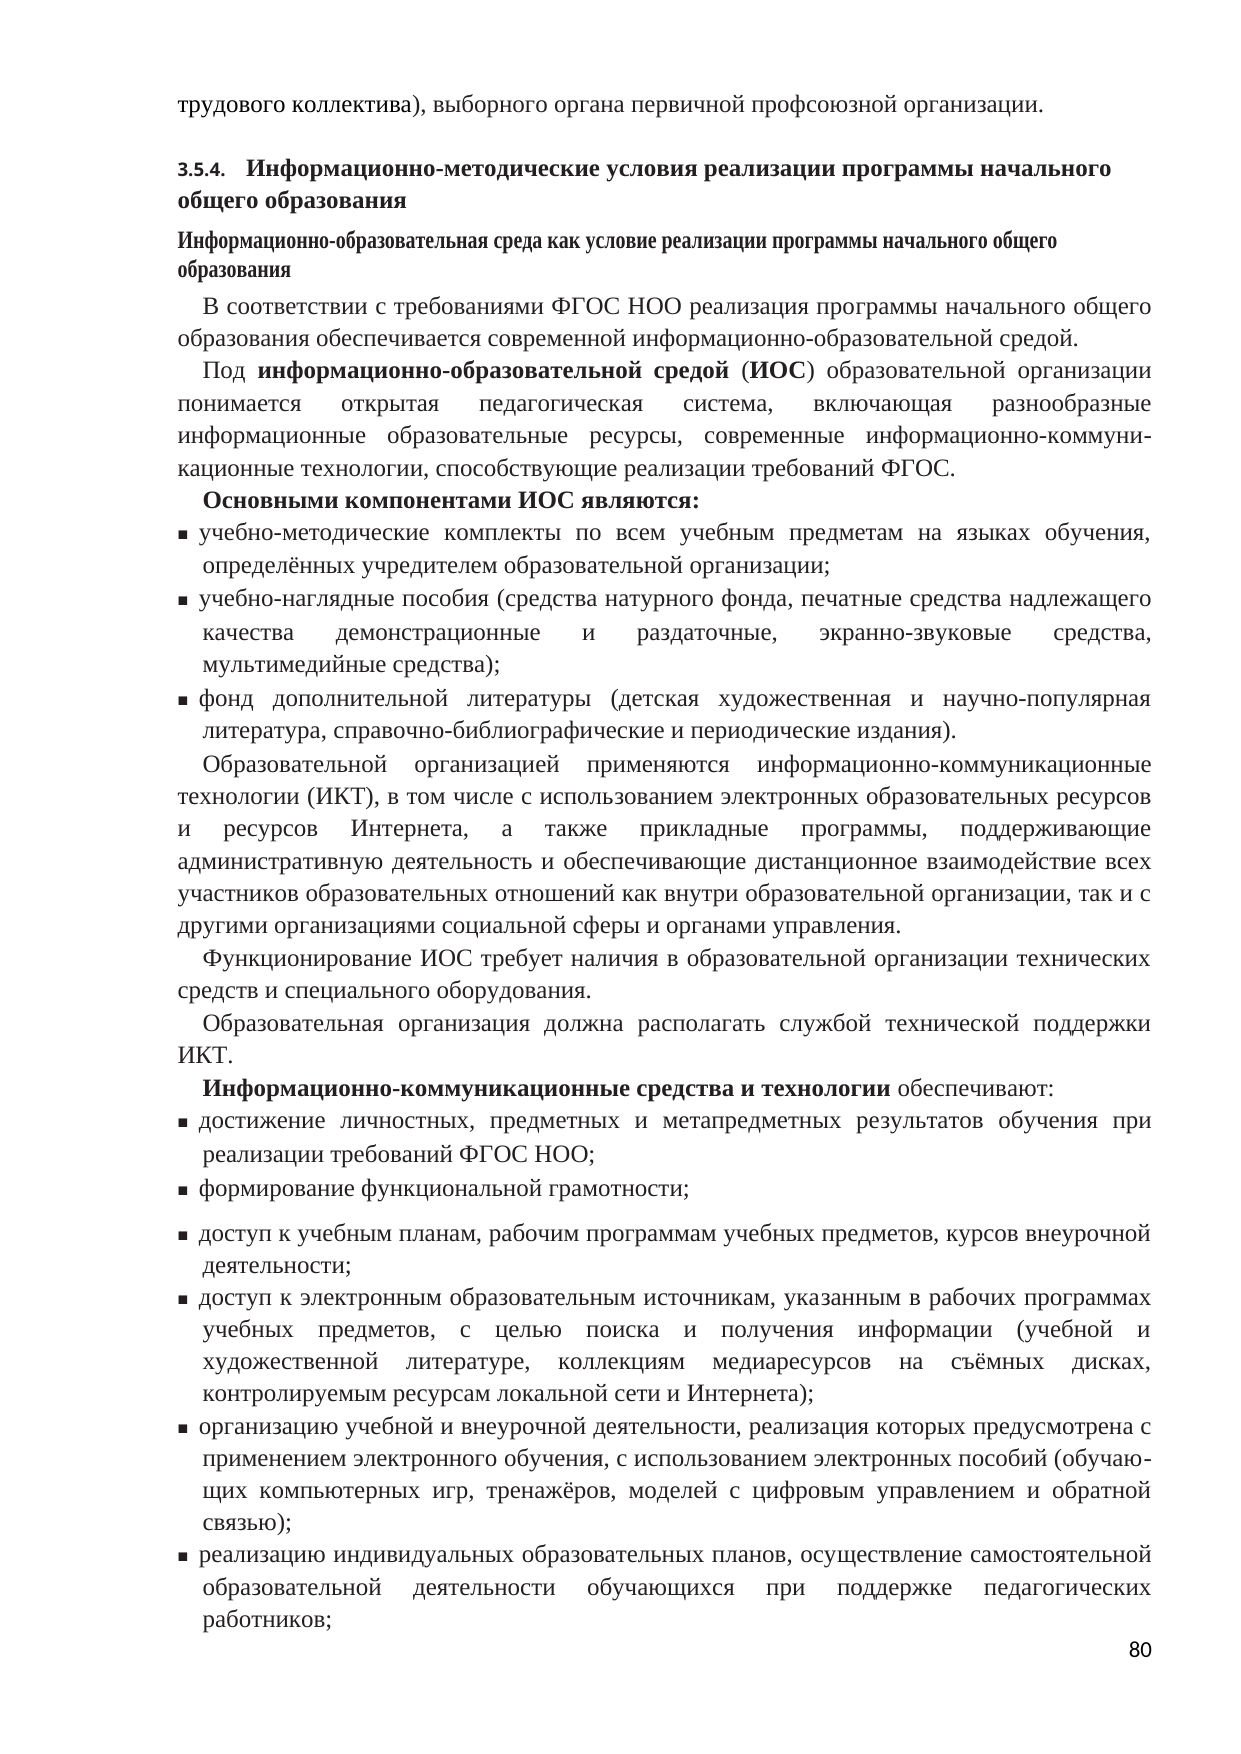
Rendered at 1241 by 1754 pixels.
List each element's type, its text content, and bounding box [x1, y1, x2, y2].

text Информационно-образовательная среда как условие реализации программы начального общего образования [177, 225, 1152, 282]
list реализацию индивидуальных образовательных планов, осуществление самостоятельной образовательной деятельности обучающихся при поддержке педагогических работников; [177, 1539, 1152, 1633]
text Информационно-коммуникационные средства и технологии обеспечивают: [177, 1073, 1152, 1101]
list доступ к электронным образовательным источникам, указанным в рабочих программах учебных предметов, с целью поиска и получения информации (учебной и художественной литературе, коллекциям медиаресурсов на съёмных дисках, контролируемым ресурсам локальной сети и Интернета); [177, 1282, 1152, 1407]
list доступ к учебным планам, рабочим программам учебных предметов, курсов внеурочной деятельности; [177, 1218, 1152, 1278]
text Основными компонентами ИОС являются: [177, 485, 1152, 514]
list достижение личностных, предметных и метапредметных результатов обучения при реализации требований ФГОС НОО; [177, 1105, 1152, 1168]
text В соответствии с требованиями ФГОС НОО реализация программы начального общего образования обеспечивается современной информационно-образовательной средой. [177, 291, 1152, 352]
list учебно-наглядные пособия (средства натурного фонда, печатные средства надлежащего качества демонстрационные и раздаточные, экранно-звуковые средства, мультимедийные средства); [177, 583, 1152, 678]
list формирование функциональной грамотности; [177, 1173, 1152, 1202]
text Образовательной организацией применяются информационно-коммуникационные технологии (ИКТ), в том числе с использованием электронных образовательных ресурсов и ресурсов Интернета, а также прикладные программы, поддерживающие административную деятельность и обеспечивающие дистанционное взаимодействие всех участников образовательных отношений как внутри образовательной организации, так и с другими организациями социальной сферы и органами управления. [177, 749, 1152, 939]
text Под информационно-образовательной средой (ИОС) образовательной организации понимается открытая педагогическая система, включающая разнообразные информационные образовательные ресурсы, современные информационно-коммуникационные технологии, способствующие реализации требований ФГОС. [177, 356, 1152, 481]
text Образовательная организация должна располагать службой технической поддержки ИКТ. [177, 1008, 1152, 1069]
list фонд дополнительной литературы (детская художественная и научно-популярная литература, справочно-библиографические и периодические издания). [177, 683, 1152, 744]
list организацию учебной и внеурочной деятельности, реализация которых предусмотрена с применением электронного обучения, с использованием электронных пособий (обучающих компьютерных игр, тренажёров, моделей с цифровым управлением и обратной связью); [177, 1411, 1152, 1536]
list Информационно-методические условия реализации программы начального общего образования [177, 153, 1152, 214]
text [177, 89, 1152, 117]
list учебно-методические комплекты по всем учебным предметам на языках обучения, определённых учредителем образовательной организации; [177, 517, 1152, 579]
text Функционирование ИОС требует наличия в образовательной организации технических средств и специального оборудования. [177, 943, 1152, 1004]
